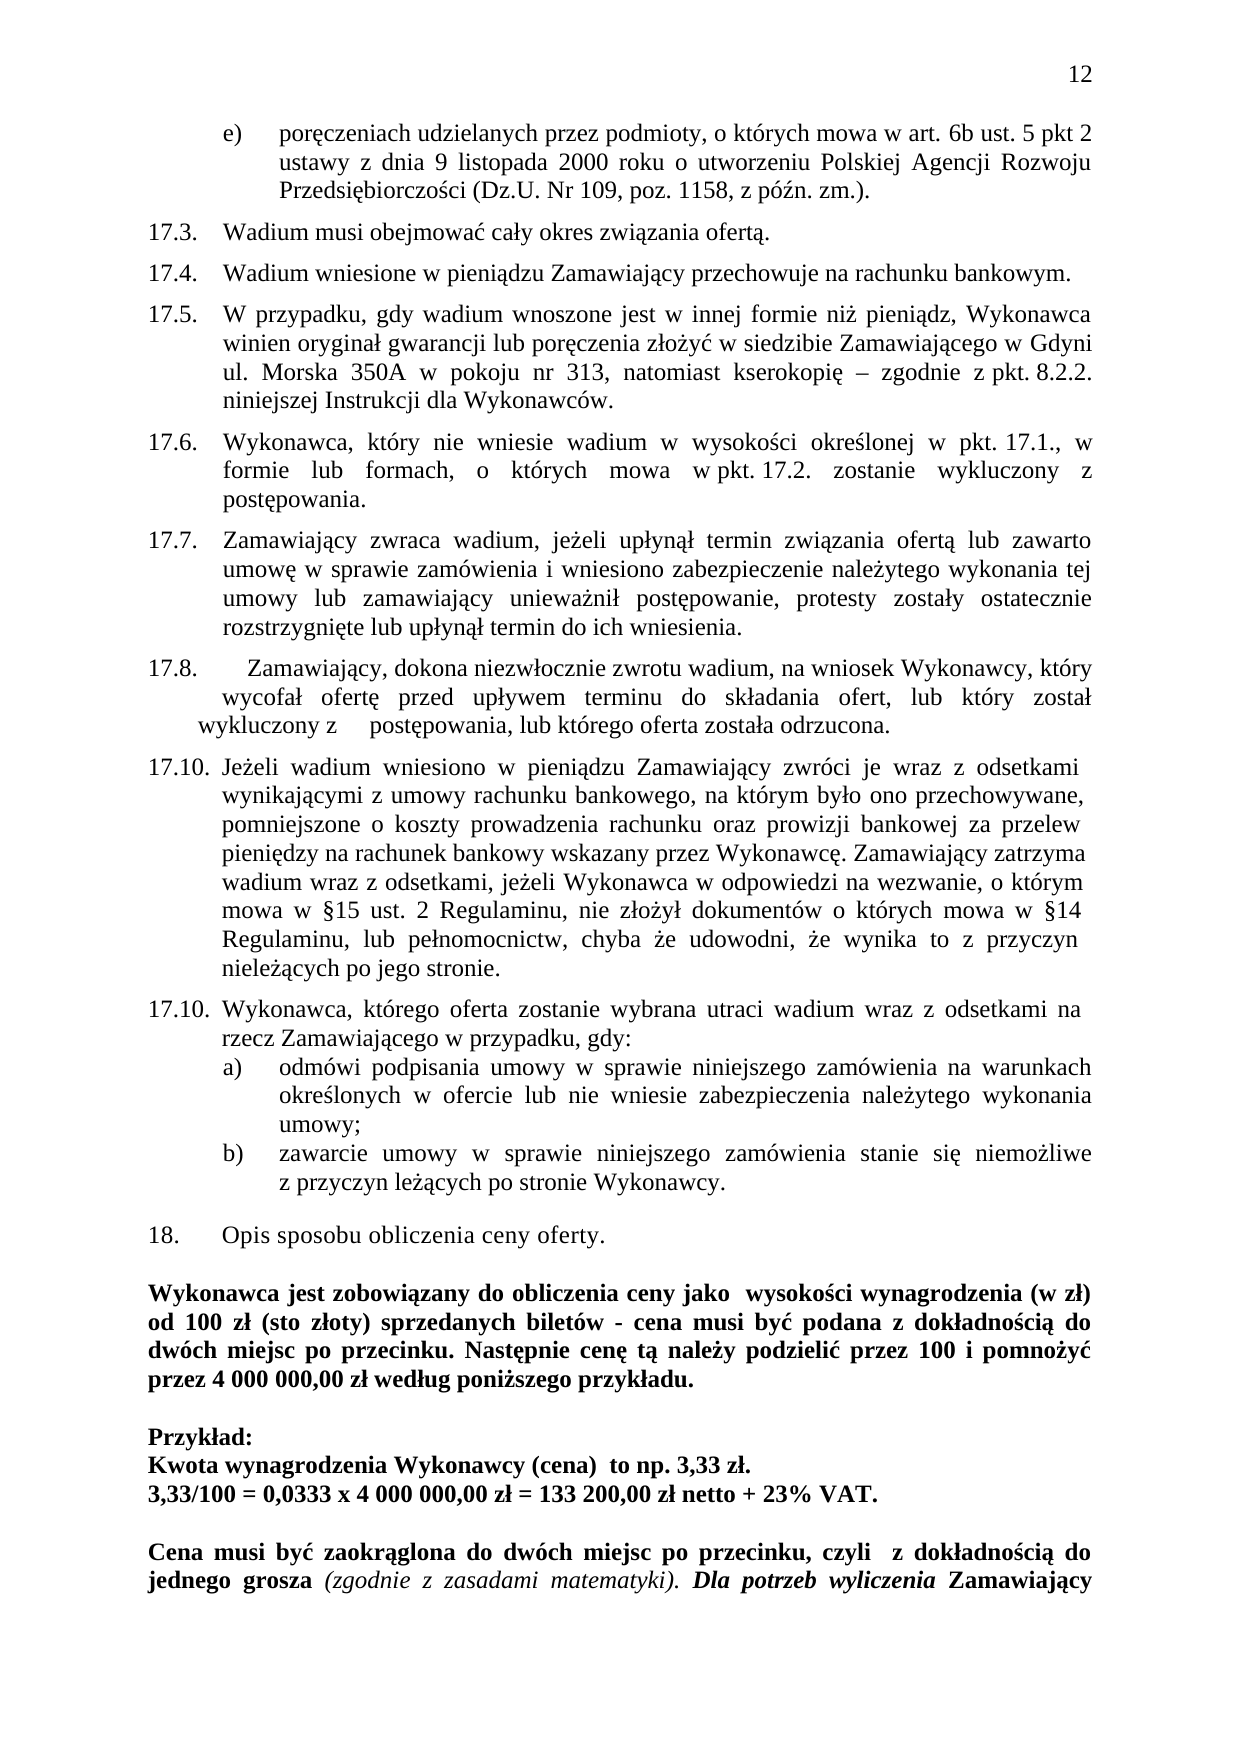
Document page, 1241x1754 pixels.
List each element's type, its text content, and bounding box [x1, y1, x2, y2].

list zawarcie umowy w sprawie niniejszego zamówienia stanie się niemożliwe z przyczyn leżących po stronie Wykonawcy. [223, 1138, 1092, 1196]
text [148, 1537, 1092, 1594]
list W przypadku, gdy wadium wnoszone jest w innej formie niż pieniądz, Wykonawca winien oryginał gwarancji lub poręczenia złożyć w siedzibie Zamawiającego w Gdyni ul. Morska 350A w pokoju nr 313, natomiast kserokopię – zgodnie z pkt. 8.2.2. niniejszej Instrukcji dla Wykonawców. [148, 299, 1092, 414]
list Wykonawca, którego oferta zostanie wybrana utraci wadium wraz z odsetkami na rzecz Zamawiającego w przypadku, gdy: [148, 994, 1092, 1052]
list Wadium wniesione w pieniądzu Zamawiający przechowuje na rachunku bankowym. [148, 258, 1092, 287]
list Wykonawca, który nie wniesie wadium w wysokości określonej w pkt. 17.1., w formie lub formach, o których mowa w pkt. 17.2. zostanie wykluczony z postępowania. [148, 427, 1092, 513]
list Zamawiający zwraca wadium, jeżeli upłynął termin związania ofertą lub zawarto umowę w sprawie zamówienia i wniesiono zabezpieczenie należytego wykonania tej umowy lub zamawiający unieważnił postępowanie, protesty zostały ostatecznie rozstrzygnięte lub upłynął termin do ich wniesienia. [148, 526, 1092, 641]
text Wykonawca jest zobowiązany do obliczenia ceny jako wysokości wynagrodzenia (w zł) od 100 zł (sto złoty) sprzedanych biletów - cena musi być podana z dokładnością do dwóch miejsc po przecinku. Następnie cenę tą należy podzielić przez 100 i pomnożyć przez 4 000 000,00 zł według poniższego przykładu. [148, 1278, 1092, 1393]
list Zamawiający, dokona niezwłocznie zwrotu wadium, na wniosek Wykonawcy, który wycofał ofertę przed upływem terminu do składania ofert, lub który został wykluczony z postępowania, lub którego oferta została odrzucona. [148, 653, 1092, 739]
text Kwota wynagrodzenia Wykonawcy (cena) to np. 3,33 zł. [148, 1451, 1092, 1479]
list poręczeniach udzielanych przez podmioty, o których mowa w art. 6b ust. 5 pkt 2 ustawy z dnia 9 listopada 2000 roku o utworzeniu Polskiej Agencji Rozwoju Przedsiębiorczości (Dz.U. Nr 109, poz. 1158, z późn. zm.). [223, 118, 1092, 204]
text 18. Opis sposobu obliczenia ceny oferty. [148, 1221, 1092, 1249]
list odmówi podpisania umowy w sprawie niniejszego zamówienia na warunkach określonych w ofercie lub nie wniesie zabezpieczenia należytego wykonania umowy; [223, 1052, 1092, 1138]
text Przykład: [148, 1422, 1092, 1451]
list Jeżeli wadium wniesiono w pieniądzu Zamawiający zwróci je wraz z odsetkami wynikającymi z umowy rachunku bankowego, na którym było ono przechowywane, pomniejszone o koszty prowadzenia rachunku oraz prowizji bankowej za przelew pieniędzy na rachunek bankowy wskazany przez Wykonawcę. Zamawiający zatrzyma wadium wraz z odsetkami, jeżeli Wykonawca w odpowiedzi na wezwanie, o którym mowa w §15 ust. 2 Regulaminu, nie złożył dokumentów o których mowa w §14 Regulaminu, lub pełnomocnictw, chyba że udowodni, że wynika to z przyczyn nieleżących po jego stronie. [148, 752, 1092, 982]
list Wadium musi obejmować cały okres związania ofertą. [148, 217, 1092, 246]
text 3,33/100 = 0,0333 x 4 000 000,00 zł = 133 200,00 zł netto + 23% VAT. [148, 1479, 1092, 1508]
